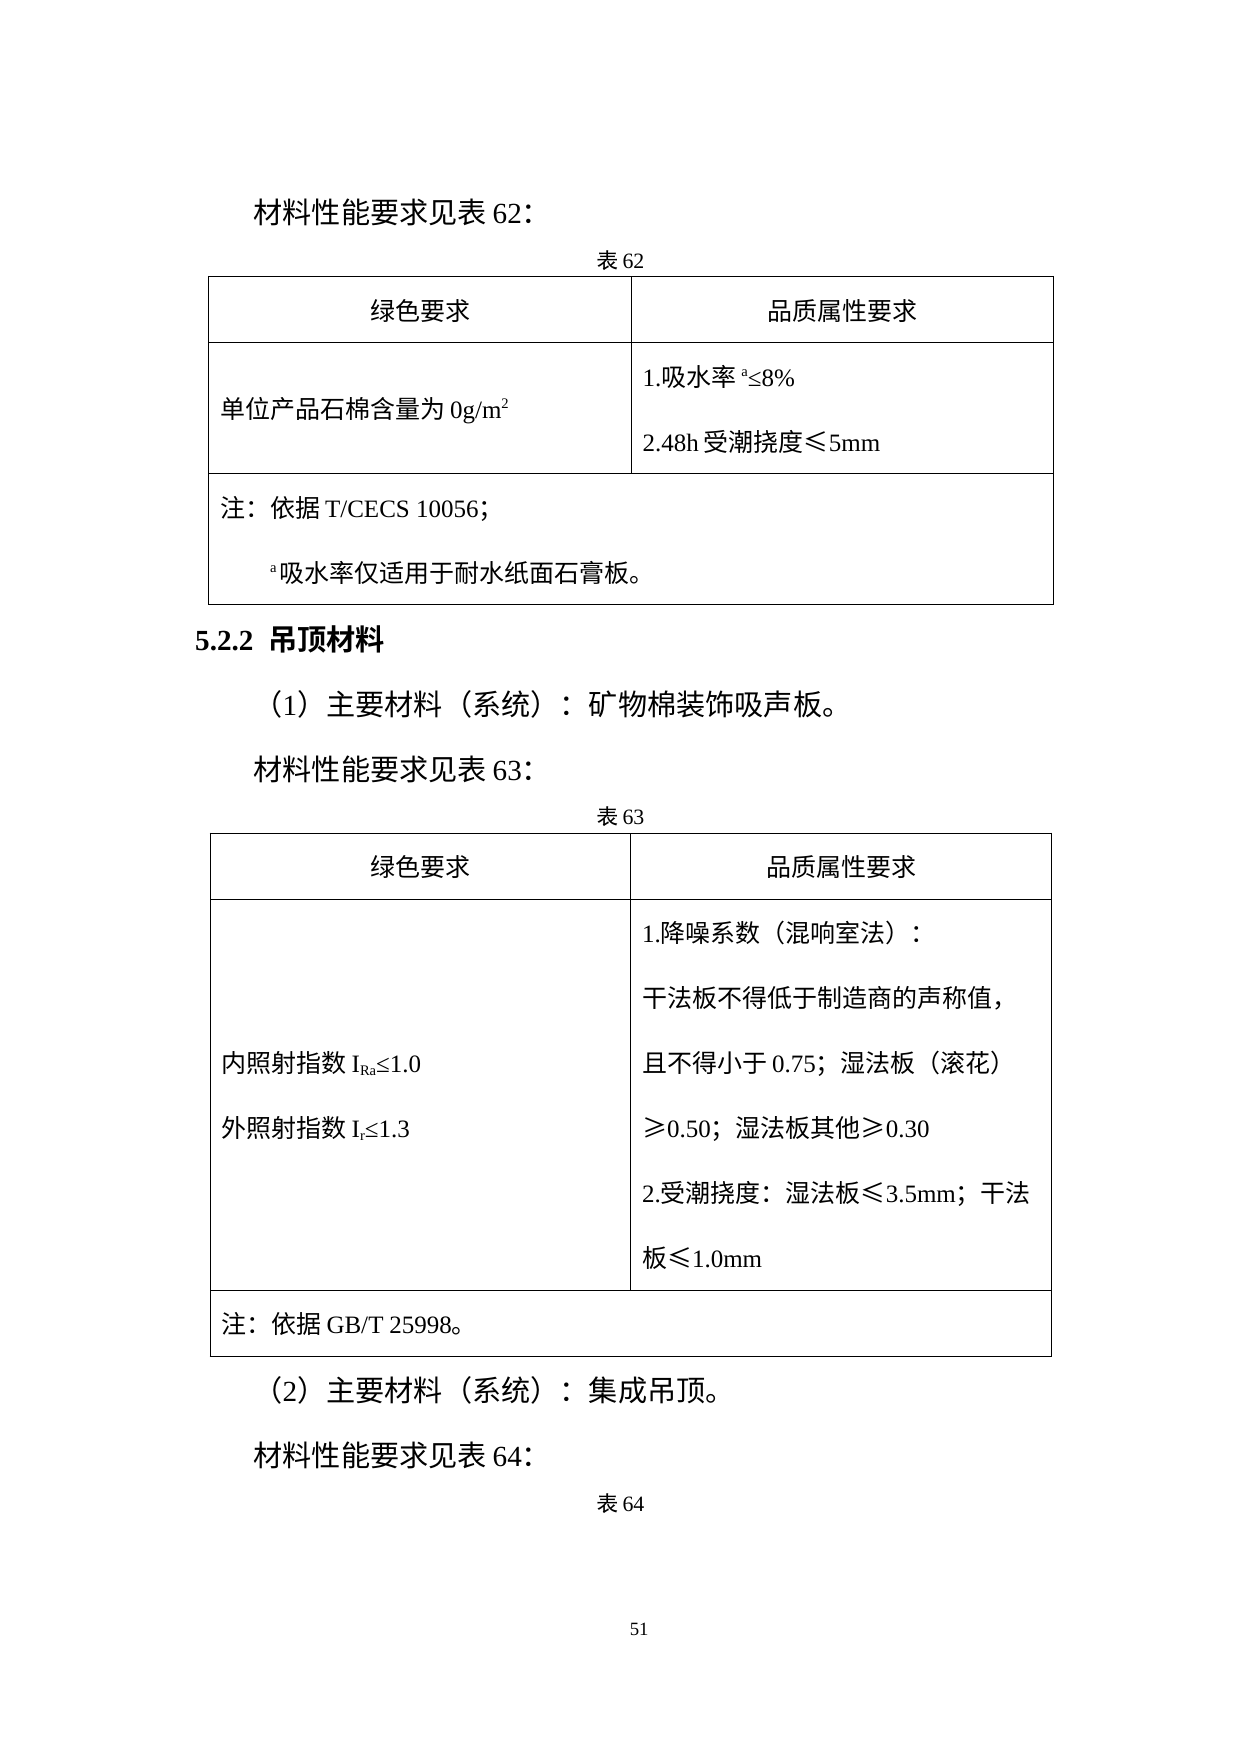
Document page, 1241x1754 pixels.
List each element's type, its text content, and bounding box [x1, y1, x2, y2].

table_cell 单位产品石棉含量为0g/m2 [209, 343, 631, 473]
text 材料性能要求见表64： [195, 1422, 1045, 1487]
subtitle 5.2.2 吊顶材料 [195, 605, 1045, 670]
text 表64 [195, 1487, 1045, 1519]
text （1）主要材料（系统）：矿物棉装饰吸声板。 [195, 670, 1045, 735]
text 表62 [195, 243, 1045, 276]
table_header 绿色要求 [211, 834, 630, 898]
table_header 绿色要求 [209, 277, 631, 342]
table_header 品质属性要求 [632, 277, 1053, 342]
table_header 品质属性要求 [631, 834, 1051, 898]
list 材料性能要求见表62： [195, 178, 1045, 243]
text （2）主要材料（系统）：集成吊顶。 [195, 1357, 1045, 1422]
table_cell 1.降噪系数（混响室法）： 干法板不得低于制造商的声称值，且不得小于0.75；湿法板（滚花）≥0.50；湿法板其他≥0.30 2.受潮挠度：湿法板≤3.5mm；干法板≤1.0mm [631, 900, 1051, 1289]
table_cell 内照射指数IRa≤1.0 外照射指数Ir≤1.3 [211, 900, 630, 1289]
table_cell 1.吸水率a≤8% 2.48h受潮挠度≤5mm [632, 343, 1053, 473]
table_cell 注：依据T/CECS 10056； a吸水率仅适用于耐水纸面石膏板。 [209, 474, 1053, 604]
table_cell 注：依据GB/T 25998。 [211, 1291, 1051, 1356]
text 材料性能要求见表63： [195, 735, 1045, 800]
text 表63 [195, 800, 1045, 832]
